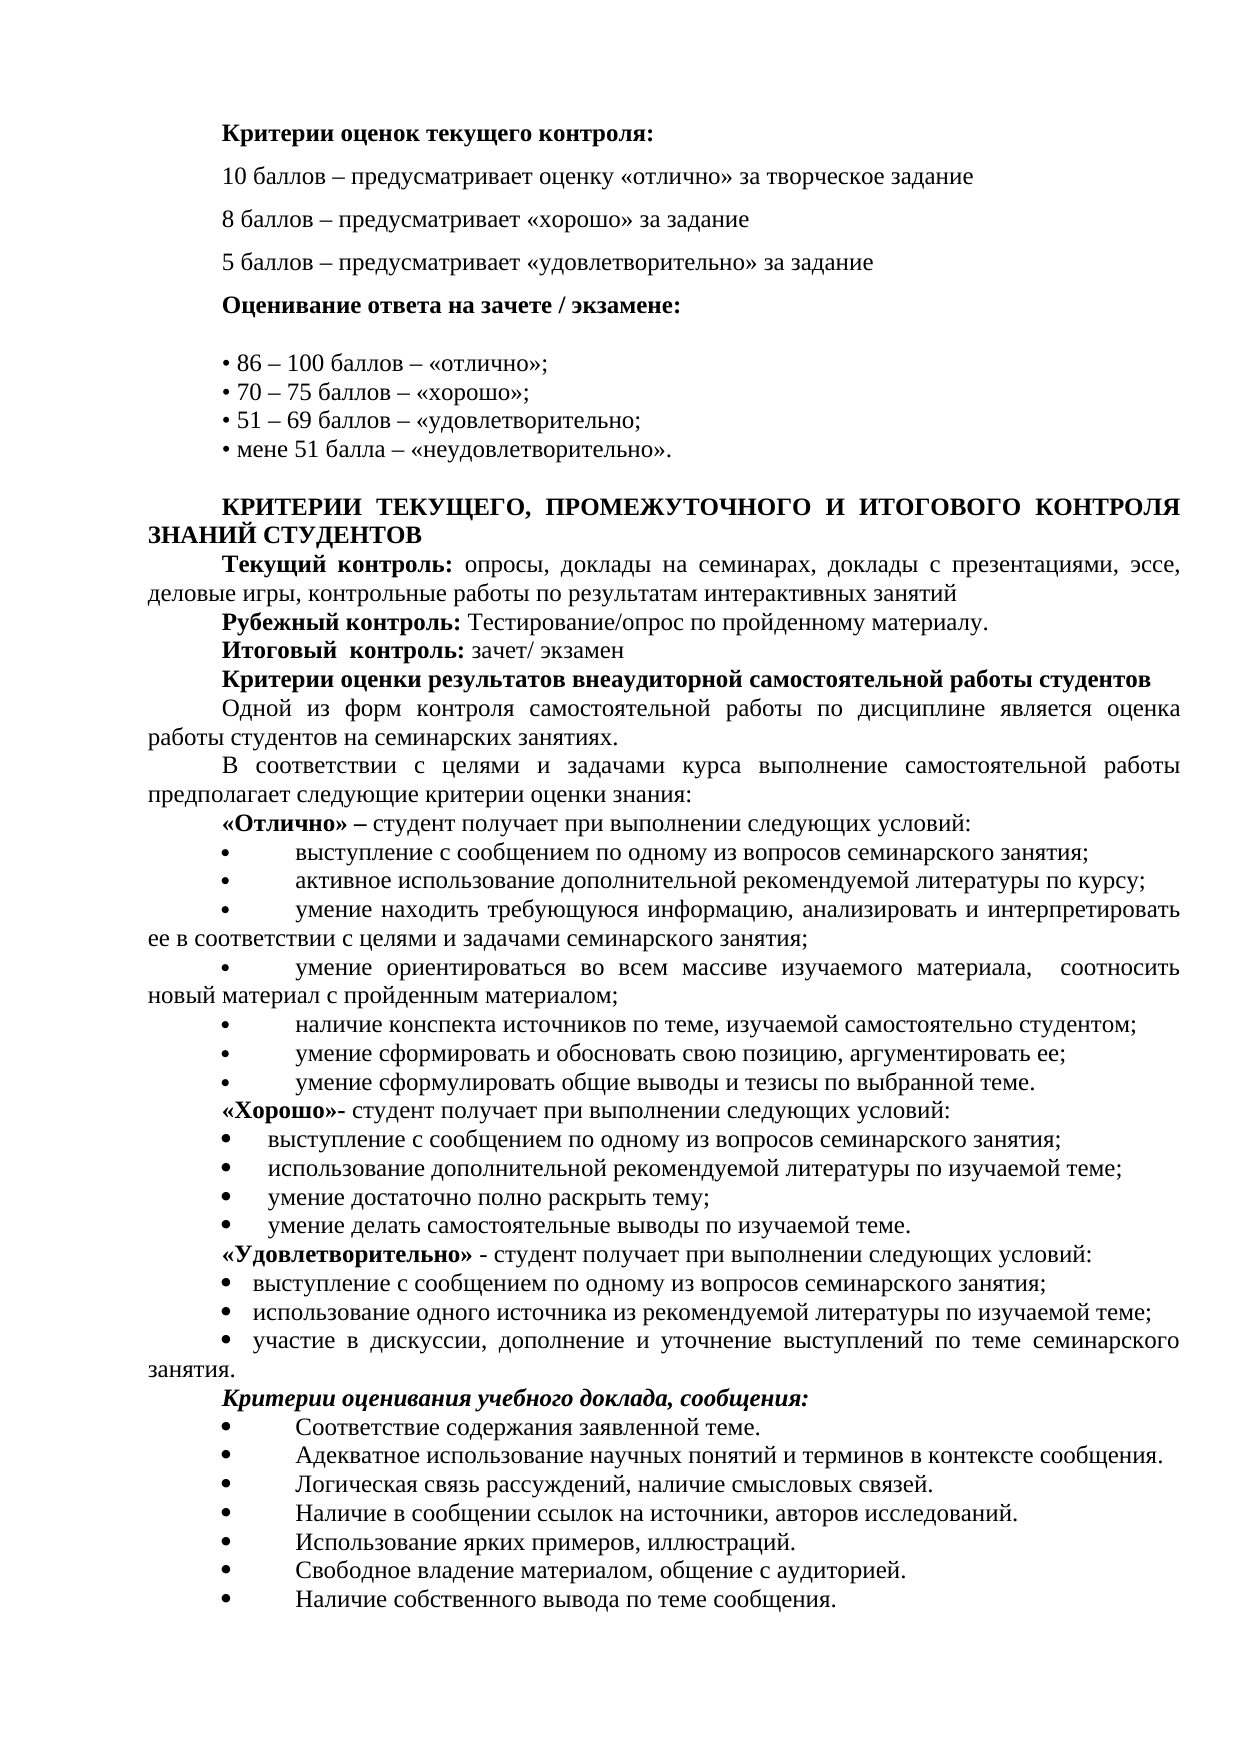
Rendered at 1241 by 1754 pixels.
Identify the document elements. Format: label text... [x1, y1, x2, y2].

text Оценивание ответа на зачете / экзамене: [148, 291, 1181, 319]
list активное использование дополнительной рекомендуемой литературы по курсу; [148, 866, 1181, 894]
list умение сформировать и обосновать свою позицию, аргументировать ее; [148, 1038, 1181, 1067]
list умение сформулировать общие выводы и тезисы по выбранной теме. [148, 1067, 1181, 1096]
text Одной из форм контроля самостоятельной работы по дисциплине является оценка работы студентов на семинарских занятиях. [148, 693, 1181, 751]
text КРИТЕРИИ ТЕКУЩЕГО, ПРОМЕЖУТОЧНОГО И ИТОГОВОГО КОНТРОЛЯ ЗНАНИЙ СТУДЕНТОВВ ходе семестра работа студентов будет оцениваться на основе следующих критериев: [148, 492, 1181, 549]
list наличие конспекта источников по теме, изучаемой самостоятельно студентом; [148, 1009, 1181, 1038]
list использование одного источника из рекомендуемой литературы по изучаемой теме; [148, 1297, 1181, 1326]
text • 51 – 69 баллов – «удовлетворительно; [148, 406, 1181, 434]
text Критерии оценки результатов внеаудиторной самостоятельной работы студентов [148, 664, 1181, 693]
list участие в дискуссии, дополнение и уточнение выступлений по теме семинарского занятия. [148, 1326, 1181, 1383]
text «Удовлетворительно» - студент получает при выполнении следующих условий: [148, 1239, 1181, 1268]
list выступление с сообщением по одному из вопросов семинарского занятия; [148, 1268, 1181, 1297]
text 10 баллов – предусматривает оценку «отлично» за творческое задание [148, 161, 1181, 190]
list Критерии оценивания учебного доклада, сообщения: [148, 1383, 1181, 1412]
list умение достаточно полно раскрыть тему; [148, 1182, 1181, 1211]
list Наличие в сообщении ссылок на источники, авторов исследований. [148, 1498, 1181, 1527]
list использование дополнительной рекомендуемой литературы по изучаемой теме; [148, 1153, 1181, 1182]
text 8 баллов – предусматривает «хорошо» за задание [148, 204, 1181, 233]
list Логическая связь рассуждений, наличие смысловых связей. [148, 1469, 1181, 1498]
text • мене 51 балла – «неудовлетворительно». [148, 434, 1181, 463]
text Рубежный контроль: Тестирование/опрос по пройденному материалу. [148, 607, 1181, 636]
text В соответствии с целями и задачами курса выполнение самостоятельной работы предполагает следующие критерии оценки знания: [148, 751, 1181, 808]
list Наличие собственного вывода по теме сообщения. [148, 1584, 1181, 1613]
list умение делать самостоятельные выводы по изучаемой теме. [148, 1211, 1181, 1239]
list Соответствие содержания заявленной теме. [148, 1412, 1181, 1441]
list Адекватное использование научных понятий и терминов в контексте сообщения. [148, 1441, 1181, 1469]
text Итоговый контроль: зачет/ экзамен [148, 636, 1181, 664]
text Критерии оценок текущего контроля: [148, 118, 1181, 147]
list Свободное владение материалом, общение с аудиторией. [148, 1556, 1181, 1584]
text • 86 – 100 баллов – «отлично»; [148, 348, 1181, 377]
text «Отлично» – студент получает при выполнении следующих условий: [148, 808, 1181, 837]
text «Хорошо»- студент получает при выполнении следующих условий: [148, 1096, 1181, 1124]
text 5 баллов – предусматривает «удовлетворительно» за задание [148, 247, 1181, 276]
text Текущий контроль: опросы, доклады на семинарах, доклады с презентациями, эссе, деловые игры, контрольные работы по результатам интерактивных занятий [148, 549, 1181, 607]
list Использование ярких примеров, иллюстраций. [148, 1527, 1181, 1556]
list умение находить требующуюся информацию, анализировать и интерпретировать ее в соответствии с целями и задачами семинарского занятия; [148, 894, 1181, 952]
list выступление с сообщением по одному из вопросов семинарского занятия; [148, 1124, 1181, 1153]
list выступление с сообщением по одному из вопросов семинарского занятия; [148, 837, 1181, 866]
text • 70 – 75 баллов – «хорошо»; [148, 377, 1181, 406]
list умение ориентироваться во всем массиве изучаемого материала, соотносить новый материал с пройденным материалом; [148, 952, 1181, 1009]
